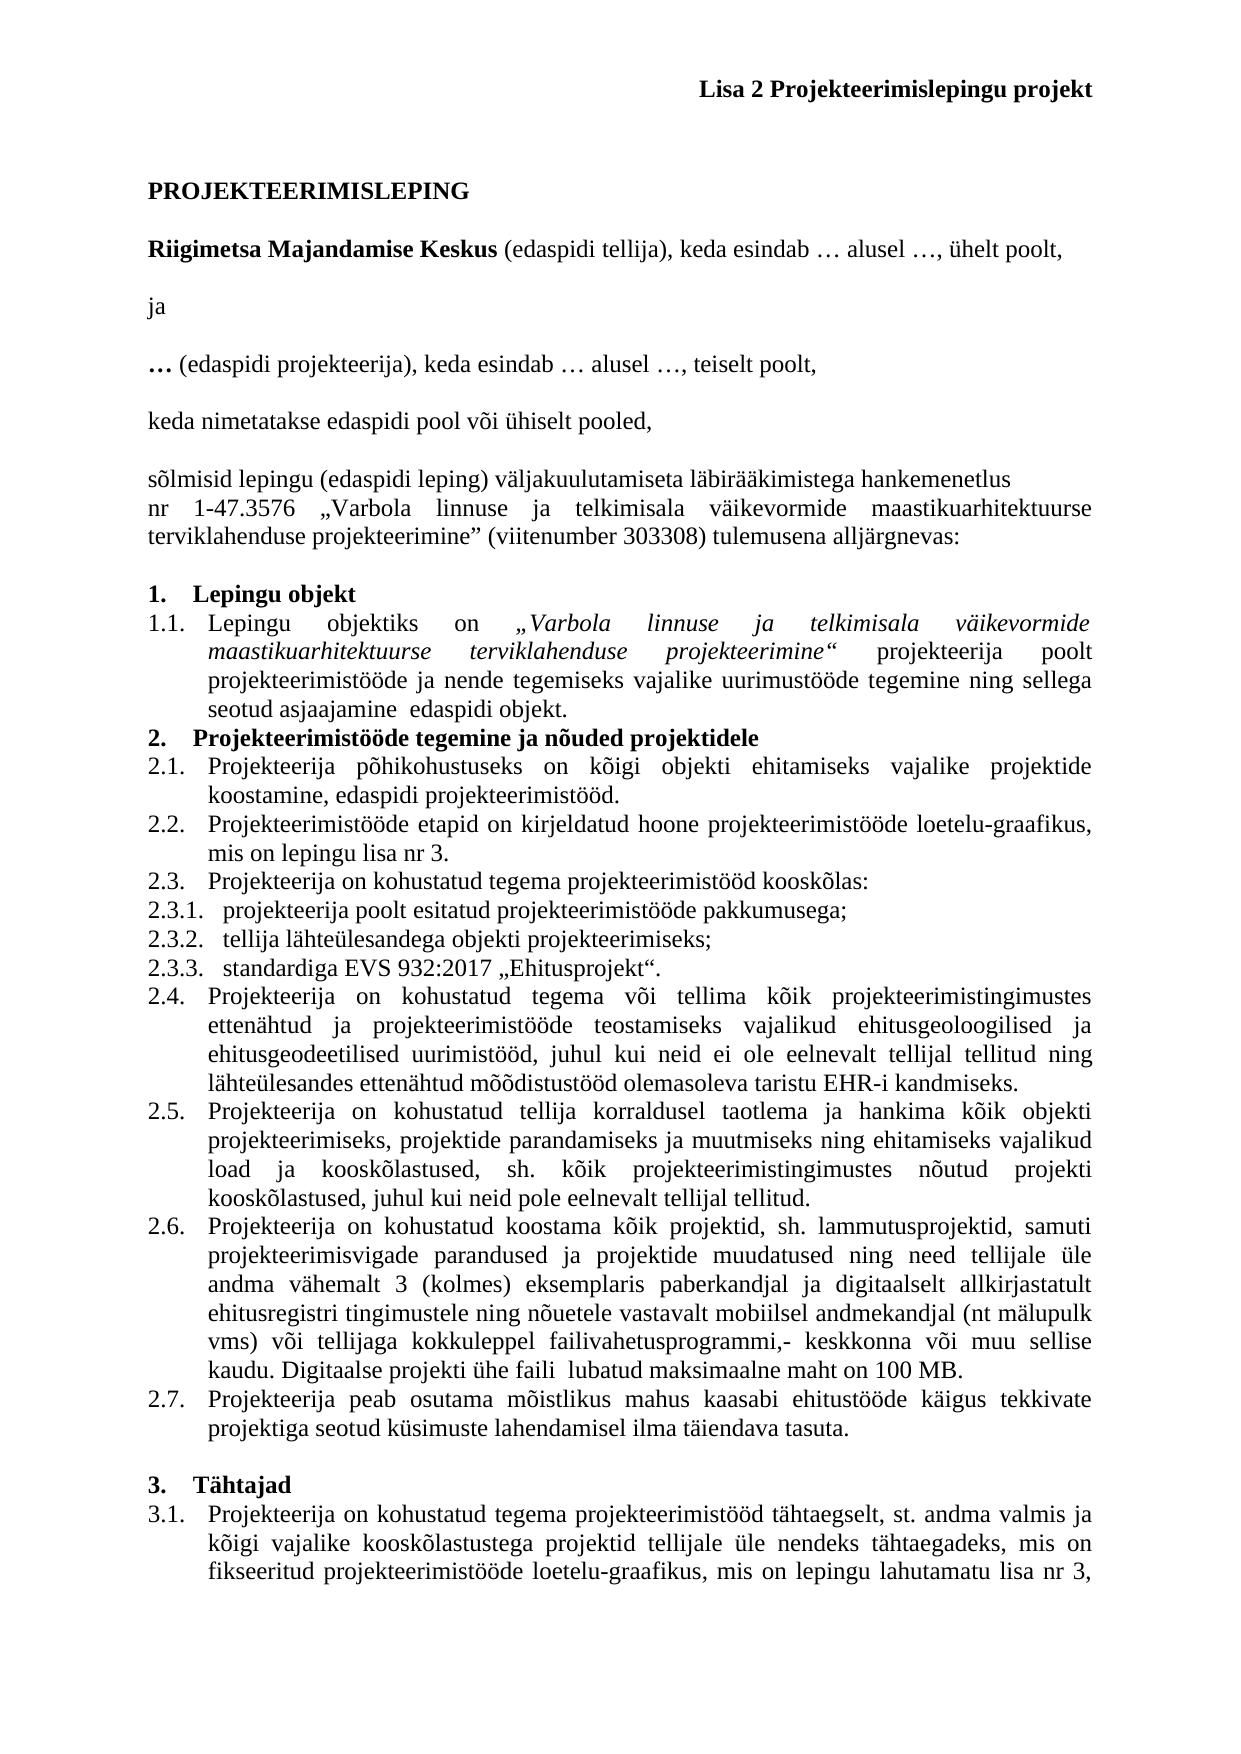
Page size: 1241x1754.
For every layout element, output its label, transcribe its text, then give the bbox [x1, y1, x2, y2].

text Tähtajad [148, 1470, 1093, 1499]
title PROJEKTEERIMISLEPING [148, 176, 1093, 205]
text Projekteerija peab osutama mõistlikus mahus kaasabi ehitustööde käigus tekkivate projektiga seotud küsimuste lahendamisel ilma täiendava tasuta. [148, 1384, 1093, 1441]
text Projekteerija on kohustatud tellija korraldusel taotlema ja hankima kõik objekti projekteerimiseks, projektide parandamiseks ja muutmiseks ning ehitamiseks vajalikud load ja kooskõlastused, sh. kõik projekteerimistingimustes nõutud projekti kooskõlastused, juhul kui neid pole eelnevalt tellijal tellitud. [148, 1096, 1093, 1211]
text Lepingu objekt [148, 579, 1093, 608]
text Riigimetsa Majandamise Keskus (edaspidi tellija), keda esindab … alusel …, ühelt poolt, [148, 234, 1093, 263]
text tellija lähteülesandega objekti projekteerimiseks; [148, 924, 1093, 953]
text Projekteerija on kohustatud koostama kõik projektid, sh. lammutusprojektid, samuti projekteerimisvigade parandused ja projektide muudatused ning need tellijale üle andma vähemalt 3 (kolmes) eksemplaris paberkandjal ja digitaalselt allkirjastatult ehitusregistri tingimustele ning nõuetele vastavalt mobiilsel andmekandjal (nt mälupulk vms) või tellijaga kokkuleppel failivahetusprogrammi,- keskkonna või muu sellise kaudu. Digitaalse projekti ühe faili lubatud maksimaalne maht on 100 MB. [148, 1211, 1093, 1384]
text projekteerija poolt esitatud projekteerimistööde pakkumusega; [148, 895, 1093, 924]
text nr 1-47.3576 „Varbola linnuse ja telkimisala väikevormide maastikuarhitektuurse terviklahenduse projekteerimine” (viitenumber 303308) tulemusena alljärgnevas: [148, 493, 1093, 550]
text sõlmisid lepingu (edaspidi leping) väljakuulutamiseta läbirääkimistega hankemenetlus [148, 464, 1093, 493]
text ja [148, 291, 1093, 320]
text Lepingu objektiks on „Varbola linnuse ja telkimisala väikevormide maastikuarhitektuurse terviklahenduse projekteerimine“ projekteerija poolt projekteerimistööde ja nende tegemiseks vajalike uurimustööde tegemine ning sellega seotud asjaajamine edaspidi objekt. [148, 608, 1093, 723]
text Projekteerimistööde etapid on kirjeldatud hoone projekteerimistööde loetelu-graafikus, mis on lepingu lisa nr 3. [148, 809, 1093, 866]
text Projekteerija on kohustatud tegema projekteerimistööd kooskõlas: [148, 866, 1093, 895]
text … (edaspidi projekteerija), keda esindab … alusel …, teiselt poolt, [148, 349, 1093, 378]
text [148, 1499, 1093, 1585]
text Projekteerija põhikohustuseks on kõigi objekti ehitamiseks vajalike projektide koostamine, edaspidi projekteerimistööd. [148, 751, 1093, 809]
text Projekteerija on kohustatud tegema või tellima kõik projekteerimistingimustes ettenähtud ja projekteerimistööde teostamiseks vajalikud ehitusgeoloogilised ja ehitusgeodeetilised uurimistööd, juhul kui neid ei ole eelnevalt tellijal tellitud ning lähteülesandes ettenähtud mõõdistustööd olemasoleva taristu EHR-i kandmiseks. [148, 981, 1093, 1096]
text Projekteerimistööde tegemine ja nõuded projektidele [148, 723, 1093, 751]
text keda nimetatakse edaspidi pool või ühiselt pooled, [148, 406, 1093, 435]
text standardiga EVS 932:2017 „Ehitusprojekt“. [148, 953, 1093, 981]
